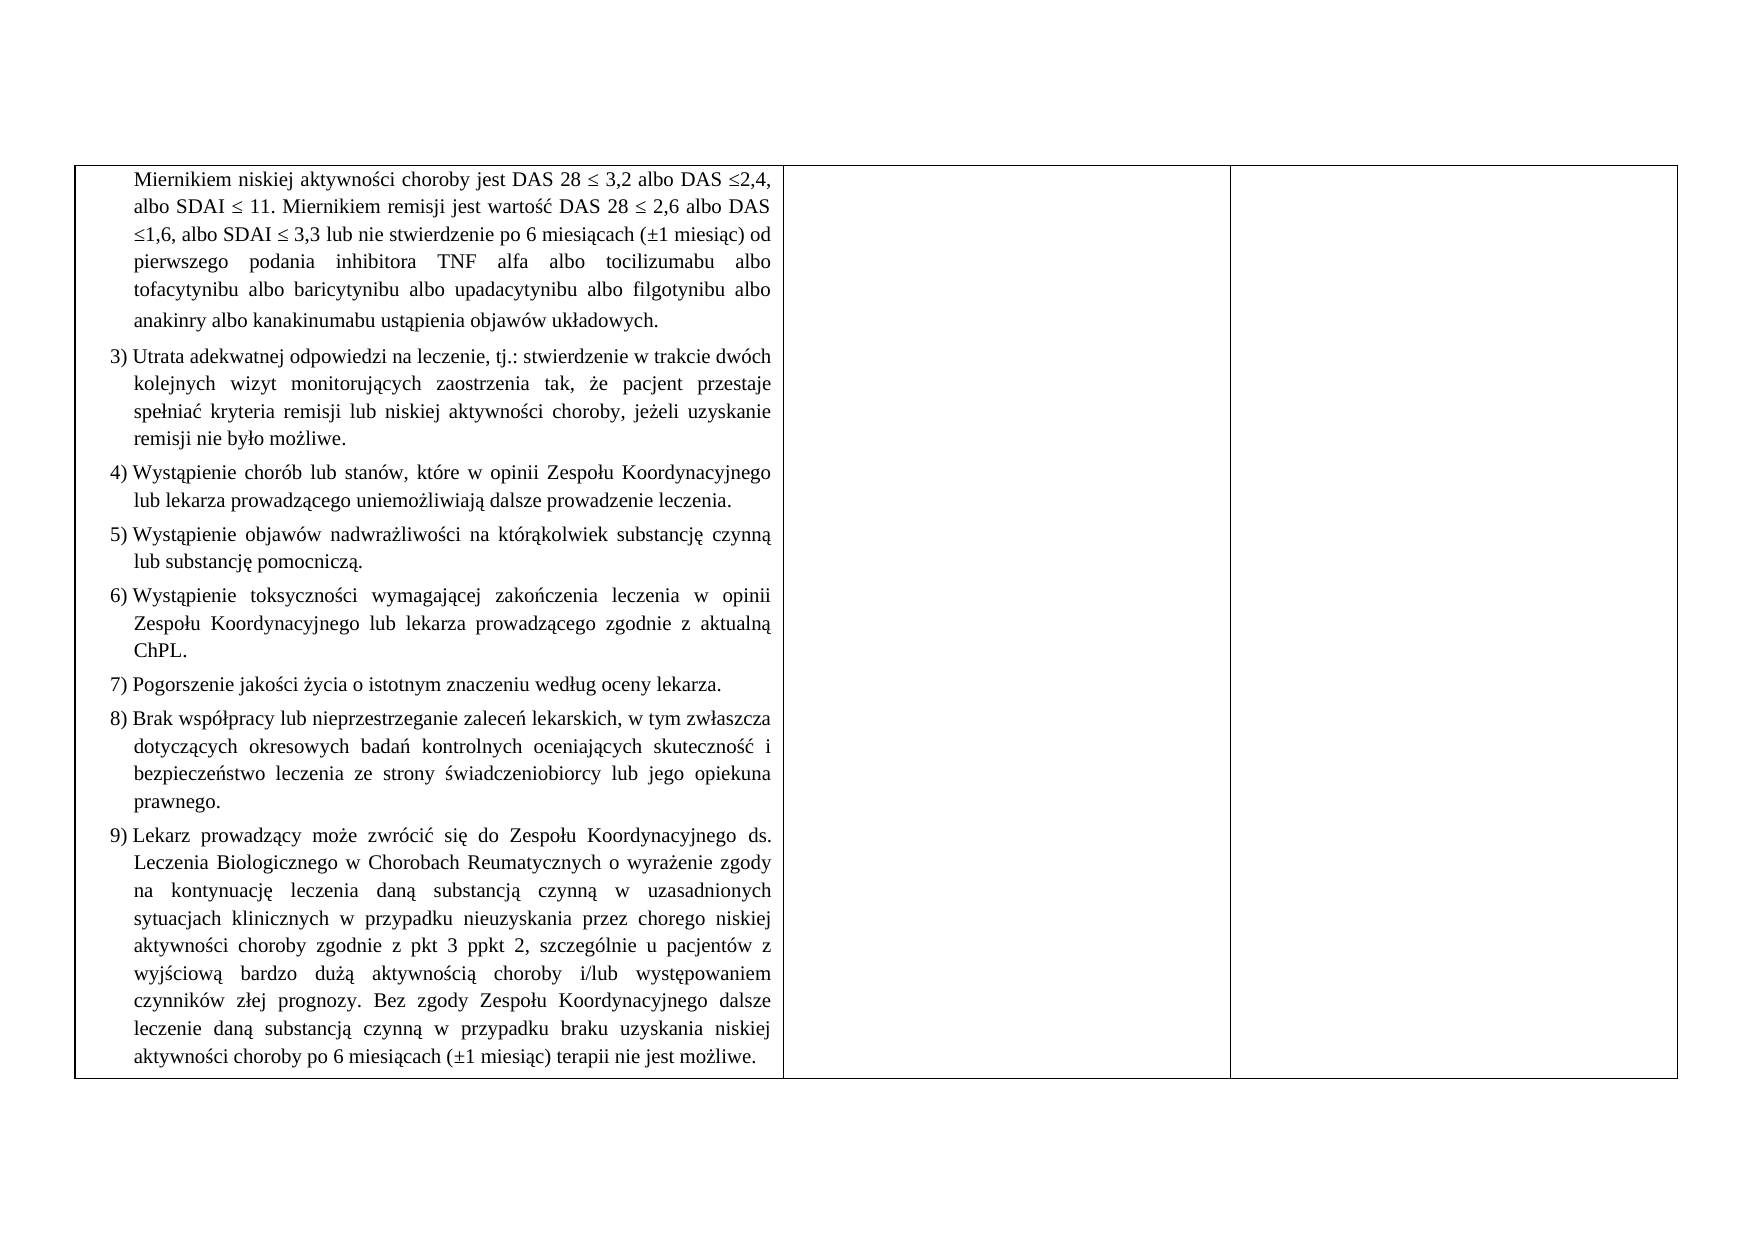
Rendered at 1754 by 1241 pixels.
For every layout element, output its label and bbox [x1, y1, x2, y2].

table_cell [784, 166, 1230, 1078]
table_cell [1231, 166, 1677, 1078]
table_cell [76, 166, 783, 1078]
